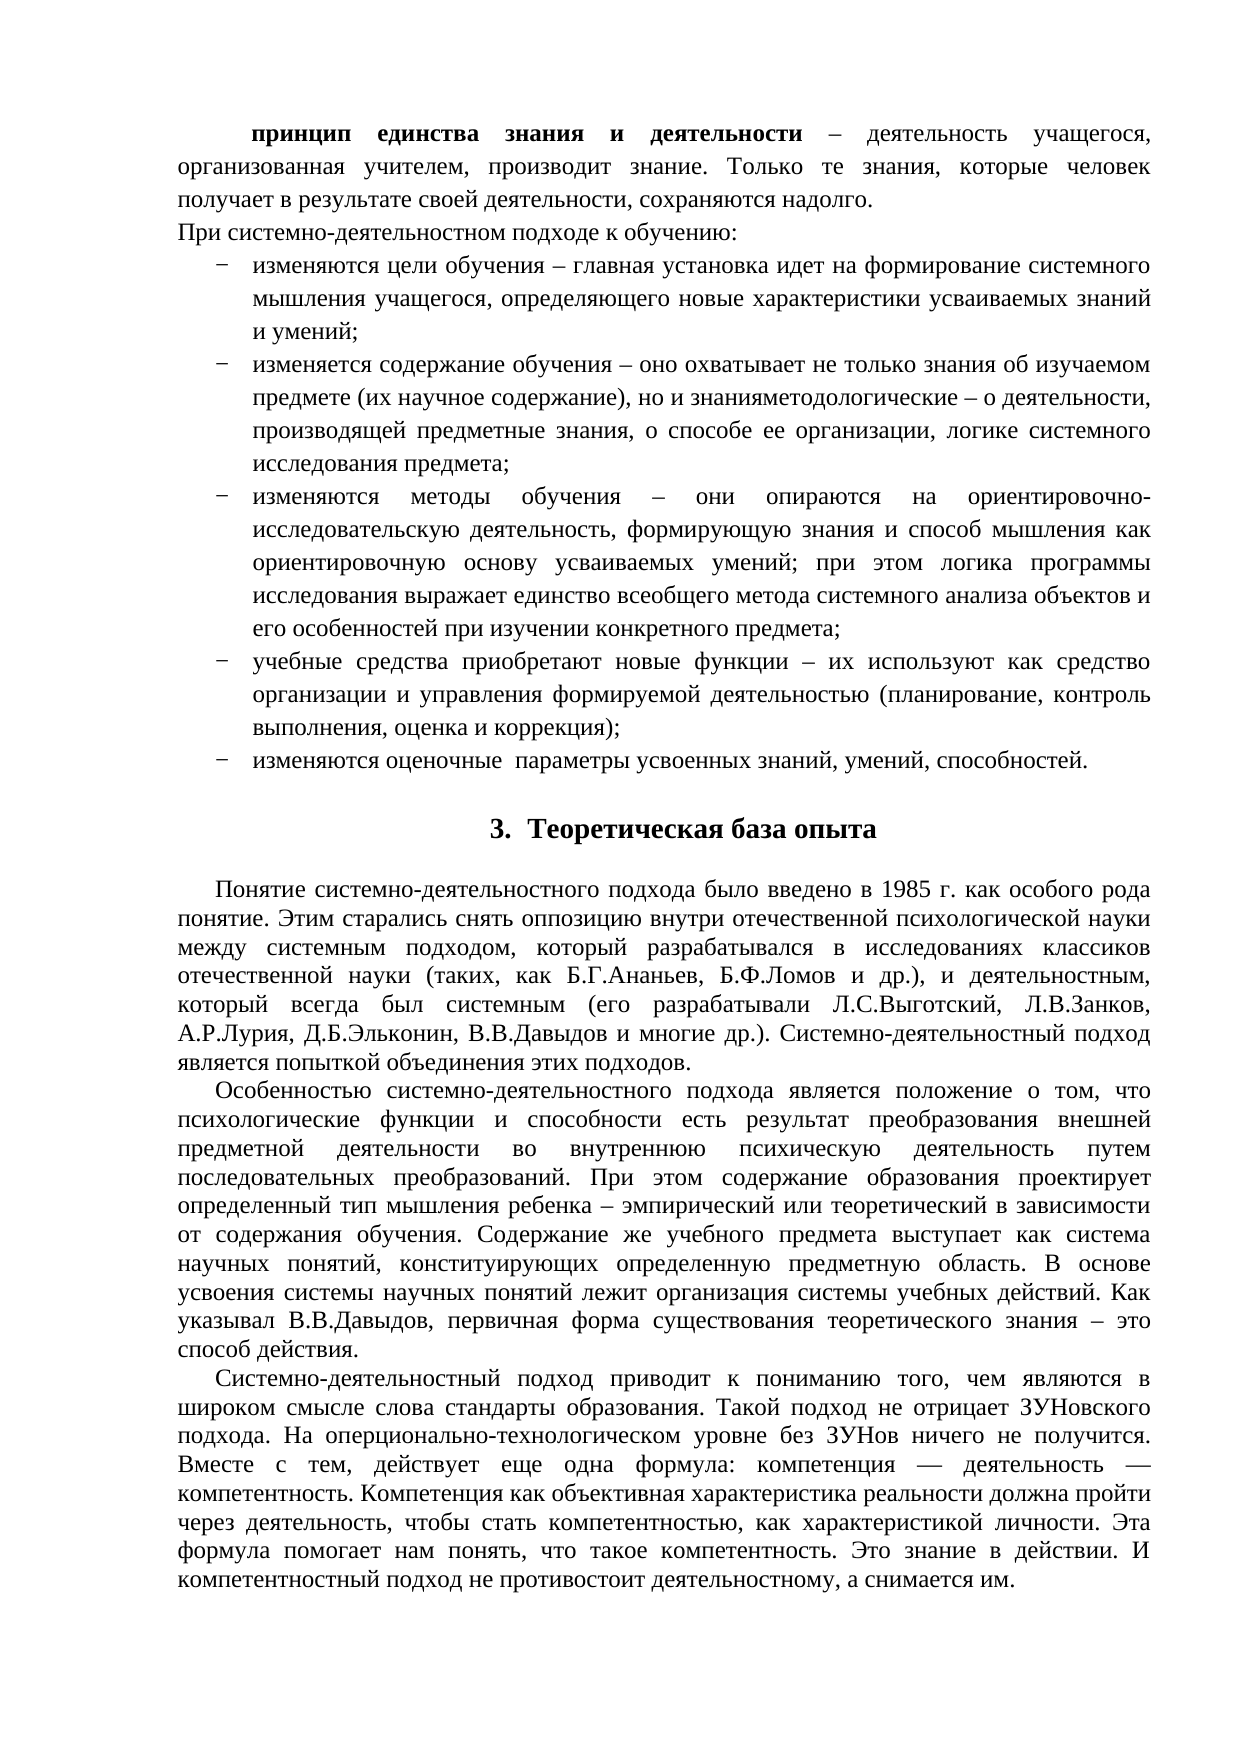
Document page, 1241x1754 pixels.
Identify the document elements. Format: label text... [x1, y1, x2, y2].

list изменяются оценочные параметры усвоенных знаний, умений, способностей. [215, 746, 1152, 774]
list учебные средства приобретают новые функции – их используют как средство организации и управления формируемой деятельностью (планирование, контроль выполнения, оценка и коррекция); [215, 646, 1152, 741]
list принцип единства знания и деятельности – деятельность учащегося, организованная учителем, производит знание. Только те знания, которые человек получает в результате своей деятельности, сохраняются надолго. [177, 118, 1152, 213]
text Особенностью системно-деятельностного подхода является положение о том, что психологические функции и способности есть результат преобразования внешней предметной деятельности во внутреннюю психическую деятельность путем последовательных преобразований. При этом содержание образования проектирует определенный тип мышления ребенка – эмпирический или теоретический в зависимости от содержания обучения. Содержание же учебного предмета выступает как система научных понятий, конституирующих определенную предметную область. В основе усвоения системы научных понятий лежит организация системы учебных действий. Как указывал В.В.Давыдов, первичная форма существования теоретического знания – это способ действия. [177, 1076, 1152, 1363]
list изменяется содержание обучения – оно охватывает не только знания об изучаемом предмете (их научное содержание), но и знанияметодологические – о деятельности, производящей предметные знания, о способе ее организации, логике системного исследования предмета; [215, 349, 1152, 477]
list изменяются методы обучения – они опираются на ориентировочно-исследовательскую деятельность, формирующую знания и способ мышления как ориентировочную основу усваиваемых умений; при этом логика программы исследования выражает единство всеобщего метода системного анализа объектов и его особенностей при изучении конкретного предмета; [215, 481, 1152, 642]
list Теоретическая база опыта [215, 812, 1152, 845]
text Понятие системно-деятельностного подхода было введено в 1985 г. как особого рода понятие. Этим старались снять оппозицию внутри отечественной психологической науки между системным подходом, который разрабатывался в исследованиях классиков отечественной науки (таких, как Б.Г.Ананьев, Б.Ф.Ломов и др.), и деятельностным, который всегда был системным (его разрабатывали Л.С.Выготский, Л.В.Занков, А.Р.Лурия, Д.Б.Эльконин, В.В.Давыдов и многие др.). Системно-деятельностный подход является попыткой объединения этих подходов. [177, 874, 1152, 1076]
list изменяются цели обучения – главная установка идет на формирование системного мышления учащегося, определяющего новые характеристики усваиваемых знаний и умений; [215, 250, 1152, 345]
list При системно-деятельностном подходе к обучению: [177, 217, 1152, 246]
text Системно-деятельностный подход приводит к пониманию того, чем являются в широком смысле слова стандарты образования. Такой подход не отрицает ЗУНовского подхода. На оперционально-технологическом уровне без ЗУНов ничего не получится. Вместе с тем, действует еще одна формула: компетенция — деятельность — компетентность. Компетенция как объективная характеристика реальности должна пройти через деятельность, чтобы стать компетентностью, как характеристикой личности. Эта формула помогает нам понять, что такое компетентность. Это знание в действии. И компетентностный подход не противостоит деятельностному, а снимается им. [177, 1363, 1152, 1593]
